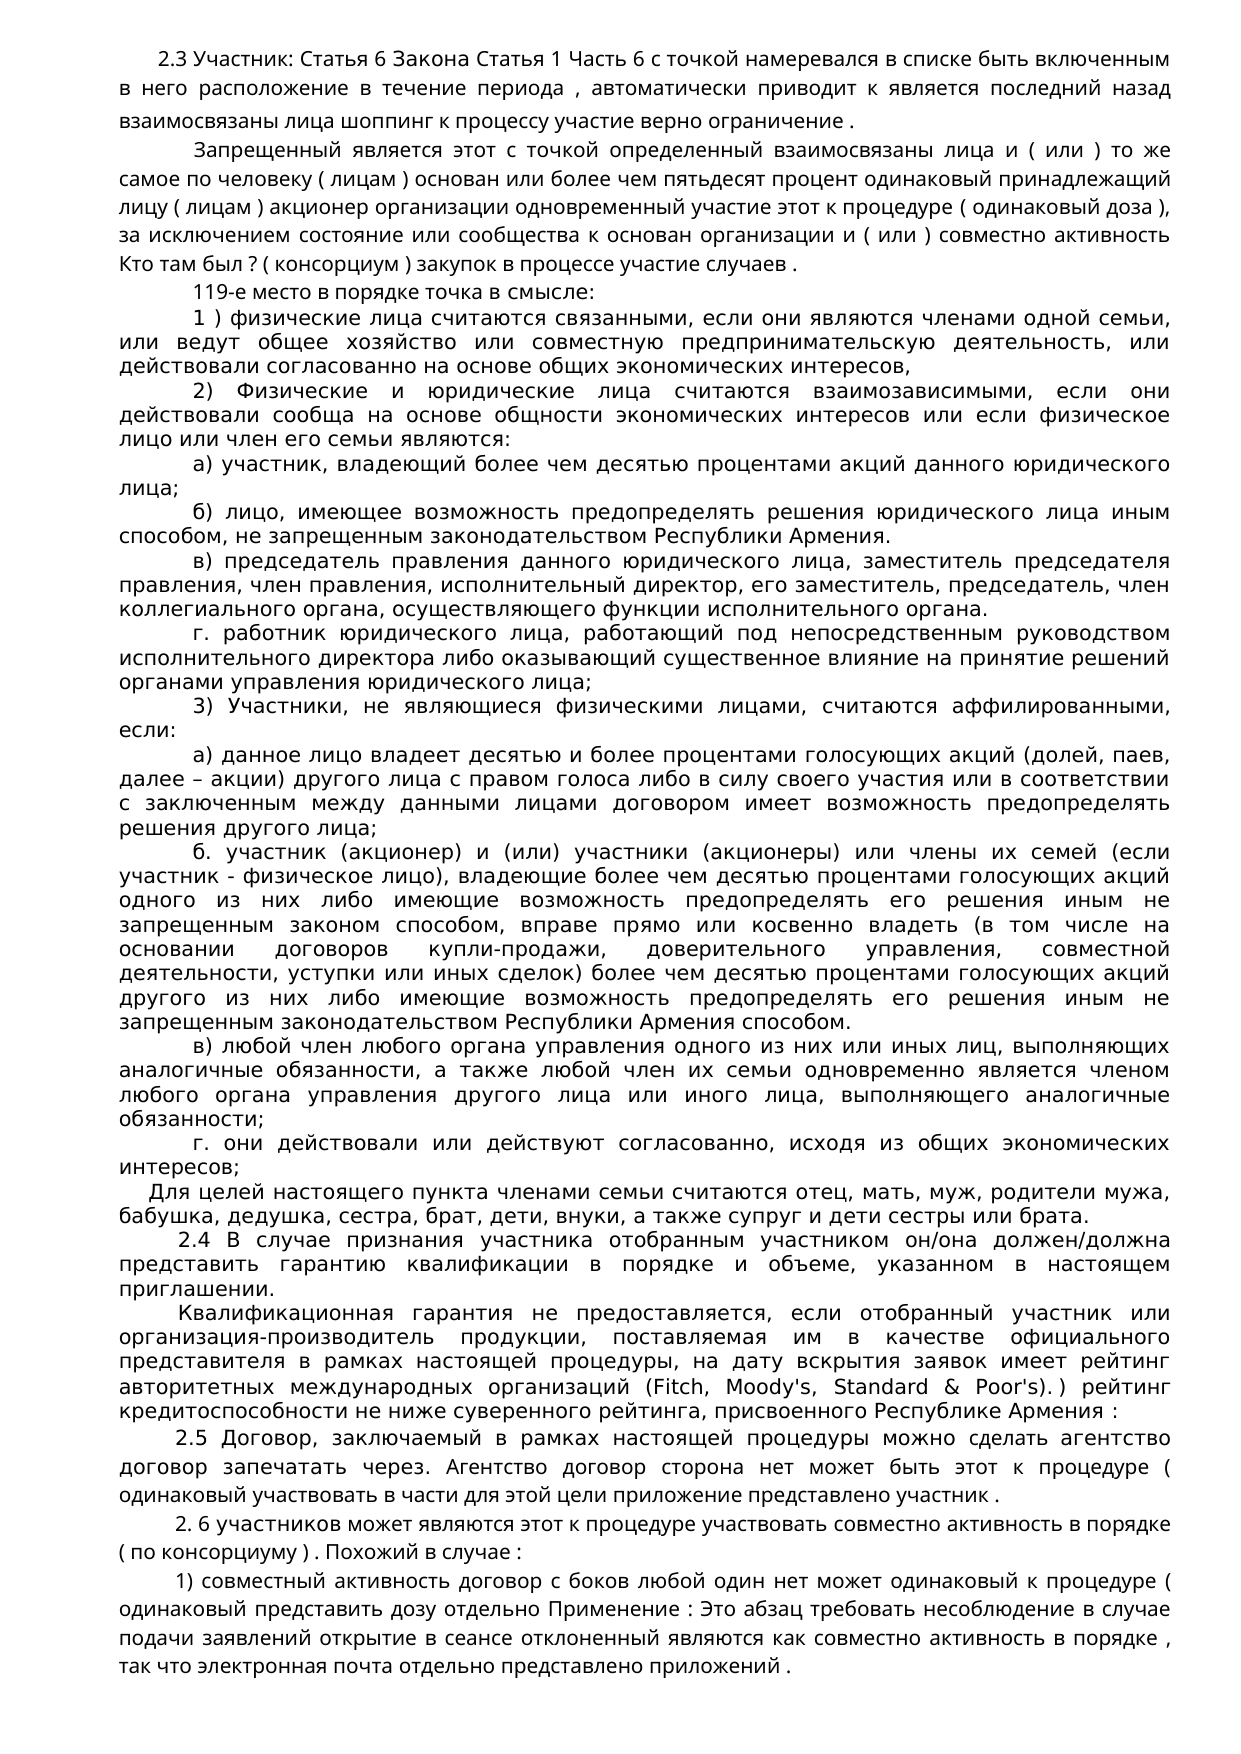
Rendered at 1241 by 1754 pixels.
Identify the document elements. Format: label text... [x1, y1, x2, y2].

text Для целей настоящего пункта членами семьи считаются отец, мать, муж, родители мужа, бабушка, дедушка, сестра, брат, дети, внуки, а также супруг и дети сестры или брата. [118, 1180, 1171, 1228]
text в) председатель правления данного юридического лица, заместитель председателя правления, член правления, исполнительный директор, его заместитель, председатель, член коллегиального органа, осуществляющего функции исполнительного органа. [118, 549, 1171, 621]
text г. они действовали или действуют согласованно, исходя из общих экономических интересов; [118, 1131, 1171, 1180]
text 3) Участники, не являющиеся физическими лицами, считаются аффилированными, если: [118, 694, 1171, 743]
text в) любой член любого органа управления одного из них или иных лиц, выполняющих аналогичные обязанности, а также любой член их семьи одновременно является членом любого органа управления другого лица или иного лица, выполняющего аналогичные обязанности; [118, 1034, 1171, 1131]
text а) данное лицо владеет десятью и более процентами голосующих акций (долей, паев, далее – акции) другого лица с правом голоса либо в силу своего участия или в соответствии с заключенным между данными лицами договором имеет возможность предопределять решения другого лица; [118, 743, 1171, 840]
text 119-е место в порядке точка в смысле: [118, 277, 1171, 306]
text 2. 6 участников может являются этот к процедуре участвовать совместно активность в порядке ( по консорциуму ) . Похожий в случае : [118, 1509, 1171, 1566]
text 2) Физические и юридические лица считаются взаимозависимыми, если они действовали сообща на основе общности экономических интересов или если физическое лицо или член его семьи являются: [118, 379, 1171, 452]
text 2.3 Участник: Статья 6 Закона​ Статья 1 Часть 6 с точкой намеревался в списке быть включенным в него расположение в течение периода , автоматически приводит к является последний назад взаимосвязаны лица шоппинг к процессу участие верно ограничение . [118, 44, 1171, 135]
text а) участник, владеющий более чем десятью процентами акций данного юридического лица; [118, 452, 1171, 500]
text Запрещенный является этот с точкой определенный взаимосвязаны лица и ( или ) то же самое по человеку ( лицам ) основан или более чем пятьдесят процент одинаковый принадлежащий лицу ( лицам ) акционер организации одновременный участие этот к процедуре ( одинаковый доза ), за исключением состояние или сообщества к основан организации и ( или ) совместно активность Кто там был ? ( консорциум ) закупок в процессе участие случаев . [118, 135, 1171, 277]
text б. участник (акционер) и (или) участники (акционеры) или члены их семей (если участник - физическое лицо), владеющие более чем десятью процентами голосующих акций одного из них либо имеющие возможность предопределять его решения иным не запрещенным законом способом, вправе прямо или косвенно владеть (в том числе на основании договоров купли-продажи, доверительного управления, совместной деятельности, уступки или иных сделок) более чем десятью процентами голосующих акций другого из них либо имеющие возможность предопределять его решения иным не запрещенным законодательством Республики Армения способом. [118, 840, 1171, 1034]
text б) лицо, имеющее возможность предопределять решения юридического лица иным способом, не запрещенным законодательством Республики Армения. [118, 500, 1171, 549]
text 1 ) физические лица считаются связанными, если они являются членами одной семьи, или ведут общее хозяйство или совместную предпринимательскую деятельность, или действовали согласованно на основе общих экономических интересов, [118, 306, 1171, 379]
text 1) совместный активность договор с боков любой один нет может одинаковый к процедуре ( одинаковый представить дозу​ отдельно Применение : Это абзац требовать несоблюдение в случае подачи заявлений открытие в сеансе отклоненный являются как совместно активность в порядке , так что электронная почта отдельно представлено приложений . [118, 1566, 1171, 1679]
text 2.5 Договор, заключаемый в рамках настоящей процедуры можно сделать​ агентство договор запечатать через. Агентство договор сторона нет может быть этот к процедуре ( одинаковый участвовать в части для этой цели приложение представлено участник . [118, 1423, 1171, 1509]
text 2.4 В случае признания участника отобранным участником он/она должен/должна представить гарантию квалификации в порядке и объеме, указанном в настоящем приглашении. [118, 1228, 1171, 1301]
text г. работник юридического лица, работающий под непосредственным руководством исполнительного директора либо оказывающий существенное влияние на принятие решений органами управления юридического лица; [118, 621, 1171, 694]
text Квалификационная гарантия не предоставляется, если отобранный участник или организация-производитель продукции, поставляемая им в качестве официального представителя в рамках настоящей процедуры, на дату вскрытия заявок имеет рейтинг авторитетных международных организаций (Fitch, Moody's, Standard & Poor's). ) рейтинг кредитоспособности не ниже суверенного рейтинга, присвоенного Республике Армения : [118, 1301, 1171, 1423]
